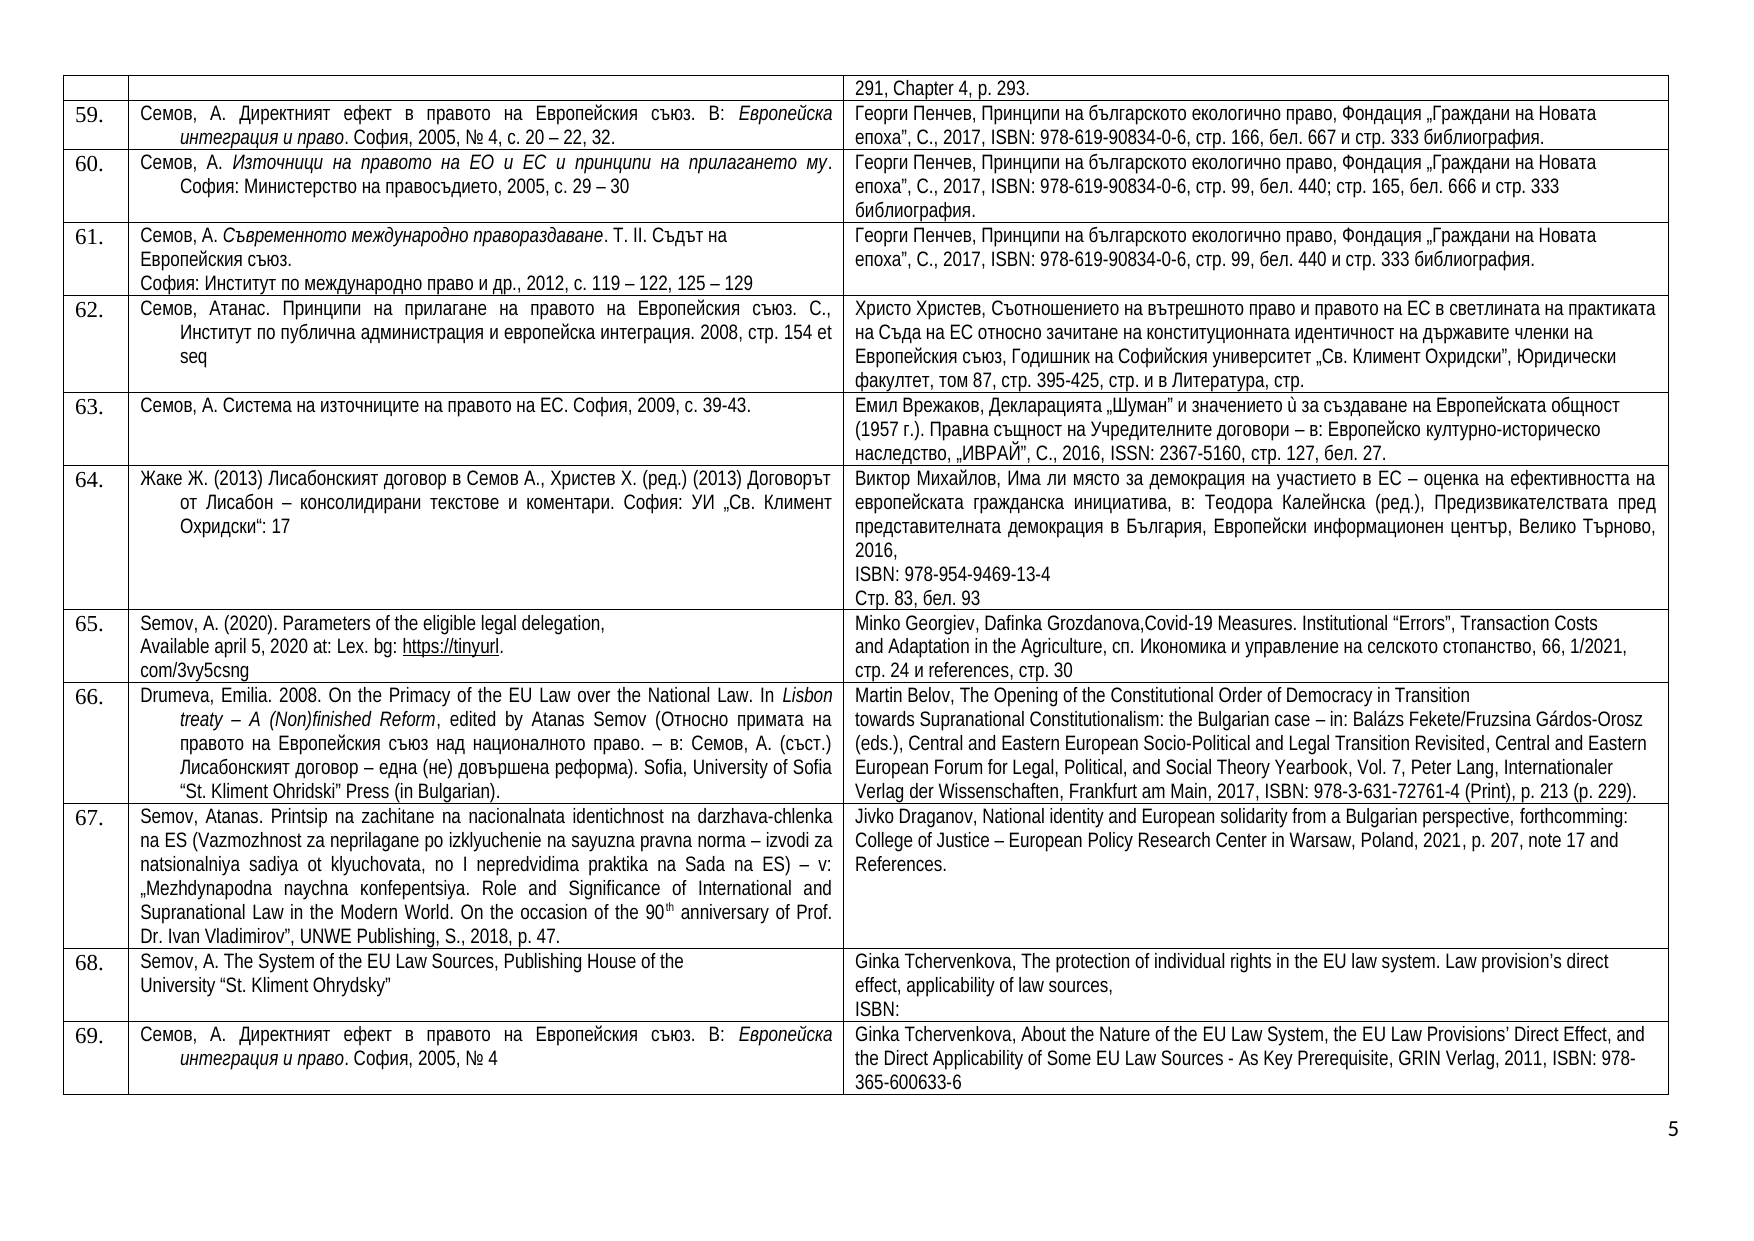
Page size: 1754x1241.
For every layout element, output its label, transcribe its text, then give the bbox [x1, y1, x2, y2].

table_cell [64, 101, 128, 149]
table_cell Христо Христев, Съотношението на вътрешното право и правото на ЕС в светлината на практиката на Съда на ЕС относно зачитане на конституционната идентичност на държавите членки на Европейския съюз, Годишник на Софийския университет „Св. Климент Охридски”, Юридически факултет, том 87, стр. 395-425, стр. и в Литература, стр. [844, 296, 1668, 392]
table_cell [64, 683, 128, 803]
table_cell Jivko Draganov, National identity and European solidarity from a Bulgarian perspective, forthcomming: College of Justice – European Policy Research Center in Warsaw, Poland, 2021, p. 207, note 17 and References. [844, 804, 1668, 948]
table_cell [129, 76, 843, 100]
table_cell [64, 296, 128, 392]
table_cell Семов, А. Източници на правото на ЕО и ЕС и принципи на прилагането му. София: Министерство на правосъдието, 2005, с. 29 – 30 [129, 150, 843, 222]
table_cell Жаке Ж. (2013) Лисабонският договор в Семов А., Христев Х. (ред.) (2013) Договорът от Лисабон – консолидирани текстове и коментари. София: УИ „Св. Климент Охридски“: 17 [129, 466, 843, 609]
table_cell Ginka Tchervenkova, About the Nature of the EU Law System, the EU Law Provisions’ Direct Effect, and the Direct Applicability of Some EU Law Sources - As Key Prerequisite, GRIN Verlag, 2011, ISBN: 978-365-600633-6 [844, 1022, 1668, 1094]
table_cell Георги Пенчев, Принципи на българското екологично право, Фондация „Граждани на Новата епоха”, С., 2017, ISBN: 978-619-90834-0-6, стр. 166, бел. 667 и стр. 333 библиография. [844, 101, 1668, 149]
table_cell [64, 223, 128, 295]
table_cell [64, 466, 128, 609]
table_cell [64, 76, 128, 100]
table_cell Martin Belov, The Opening of the Constitutional Order of Democracy in Transition towards Supranational Constitutionalism: the Bulgarian case – in: Balázs Fekete/Fruzsina Gárdos-Orosz (eds.), Central and Eastern European Socio-Political and Legal Transition Revisited, Central and Eastern European Forum for Legal, Political, and Social Theory Yearbook, Vol. 7, Peter Lang, Internationaler Verlag der Wissenschaften, Frankfurt am Main, 2017, ISBN: 978-3-631-72761-4 (Print), p. 213 (p. 229). [844, 683, 1668, 803]
table_cell Емил Врежаков, Декларацията „Шуман” и значението ù за създаване на Европейската общност (1957 г.). Правна същност на Учредителните договори – в: Европейско културно-историческо наследство, „ИВРАЙ”, С., 2016, ISSN: 2367-5160, стр. 127, бел. 27. [844, 393, 1668, 464]
table_cell [64, 393, 128, 464]
table_cell Семов, А. Директният ефект в правото на Европейския съюз. В: Европейска интеграция и право. София, 2005, № 4 [129, 1022, 843, 1094]
table_cell Semov, Atanas. Printsip na zachitane na nacionalnata identichnost na darzhava-chlenka na ES (Vazmozhnost za neprilagane po izklyuchenie na sayuzna pravna norma – izvodi za natsionalniya sadiya ot klyuchovata, no I nepredvidima praktika na Sada na ES) – v: „Mezhdynapodna naychna ĸonfepentsiya. Role and Significance of International and Supranational Law in the Modern World. On the occasion of the 90th anniversary of Prof. Dr. Ivan Vladimirov”, UNWE Publishing, S., 2018, p. 47. [129, 804, 843, 948]
table_cell Semov, A. The System of the EU Law Sources, Publishing House of the University “St. Kliment Ohrydsky” [129, 949, 843, 1021]
table_cell [64, 610, 128, 682]
table_cell Drumeva, Emilia. 2008. On the Primacy of the EU Law over the National Law. In Lisbon treaty – A (Non)finished Reform, edited by Atanas Semov (Относно примата на правото на Европейския съюз над националното право. – в: Семов, А. (съст.) Лисабонският договор – една (не) довършена реформа). Sofia, University of Sofia “St. Kliment Ohridski” Press (in Bulgarian). [129, 683, 843, 803]
table_cell Семов, А. Директният ефект в правото на Европейския съюз. В: Европейска интеграция и право. София, 2005, № 4, с. 20 – 22, 32. [129, 101, 843, 149]
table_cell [844, 76, 1668, 100]
table_cell [64, 804, 128, 948]
table_cell Minko Georgiev, Dafinka Grozdanova,Covid-19 Measures. Institutional “Errors”, Transaction Costs and Adaptation in the Agriculture, сп. Икономика и управление на селското стопанство, 66, 1/2021, стр. 24 и references, стр. 30 [844, 610, 1668, 682]
table_cell Виктор Михайлов, Има ли място за демокрация на участието в ЕС – оценка на ефективността на европейската гражданска инициатива, в: Теодора Калейнска (ред.), Предизвикателствата пред представителната демокрация в България, Европейски информационен център, Велико Търново, 2016, ISBN: 978-954-9469-13-4 Стр. 83, бел. 93 [844, 466, 1668, 609]
table_cell [64, 150, 128, 222]
table_cell Semov, A. (2020). Parameters of the eligible legal delegation, Available april 5, 2020 at: Lex. bg: https://tinyurl. com/3vy5csng [129, 610, 843, 682]
table_cell Георги Пенчев, Принципи на българското екологично право, Фондация „Граждани на Новата епоха”, С., 2017, ISBN: 978-619-90834-0-6, стр. 99, бел. 440 и стр. 333 библиография. [844, 223, 1668, 295]
table_cell Семов, А. Съвременното международно правораздаване. Т. II. Съдът на Европейския съюз. София: Институт по международно право и др., 2012, с. 119 – 122, 125 – 129 [129, 223, 843, 295]
table_cell Ginka Tchervenkova, The protection of individual rights in the EU law system. Law provision’s direct effect, applicability of law sources, ISBN: [844, 949, 1668, 1021]
table_cell Георги Пенчев, Принципи на българското екологично право, Фондация „Граждани на Новата епоха”, С., 2017, ISBN: 978-619-90834-0-6, стр. 99, бел. 440; стр. 165, бел. 666 и стр. 333 библиография. [844, 150, 1668, 222]
table_cell [64, 1022, 128, 1094]
table_cell Семов, А. Система на източниците на правото на ЕС. София, 2009, с. 39-43. [129, 393, 843, 464]
table_cell [64, 949, 128, 1021]
table_cell Семов, Атанас. Принципи на прилагане на правото на Европейския съюз. С., Институт по публична администрация и европейска интеграция. 2008, стр. 154 et seq [129, 296, 843, 392]
